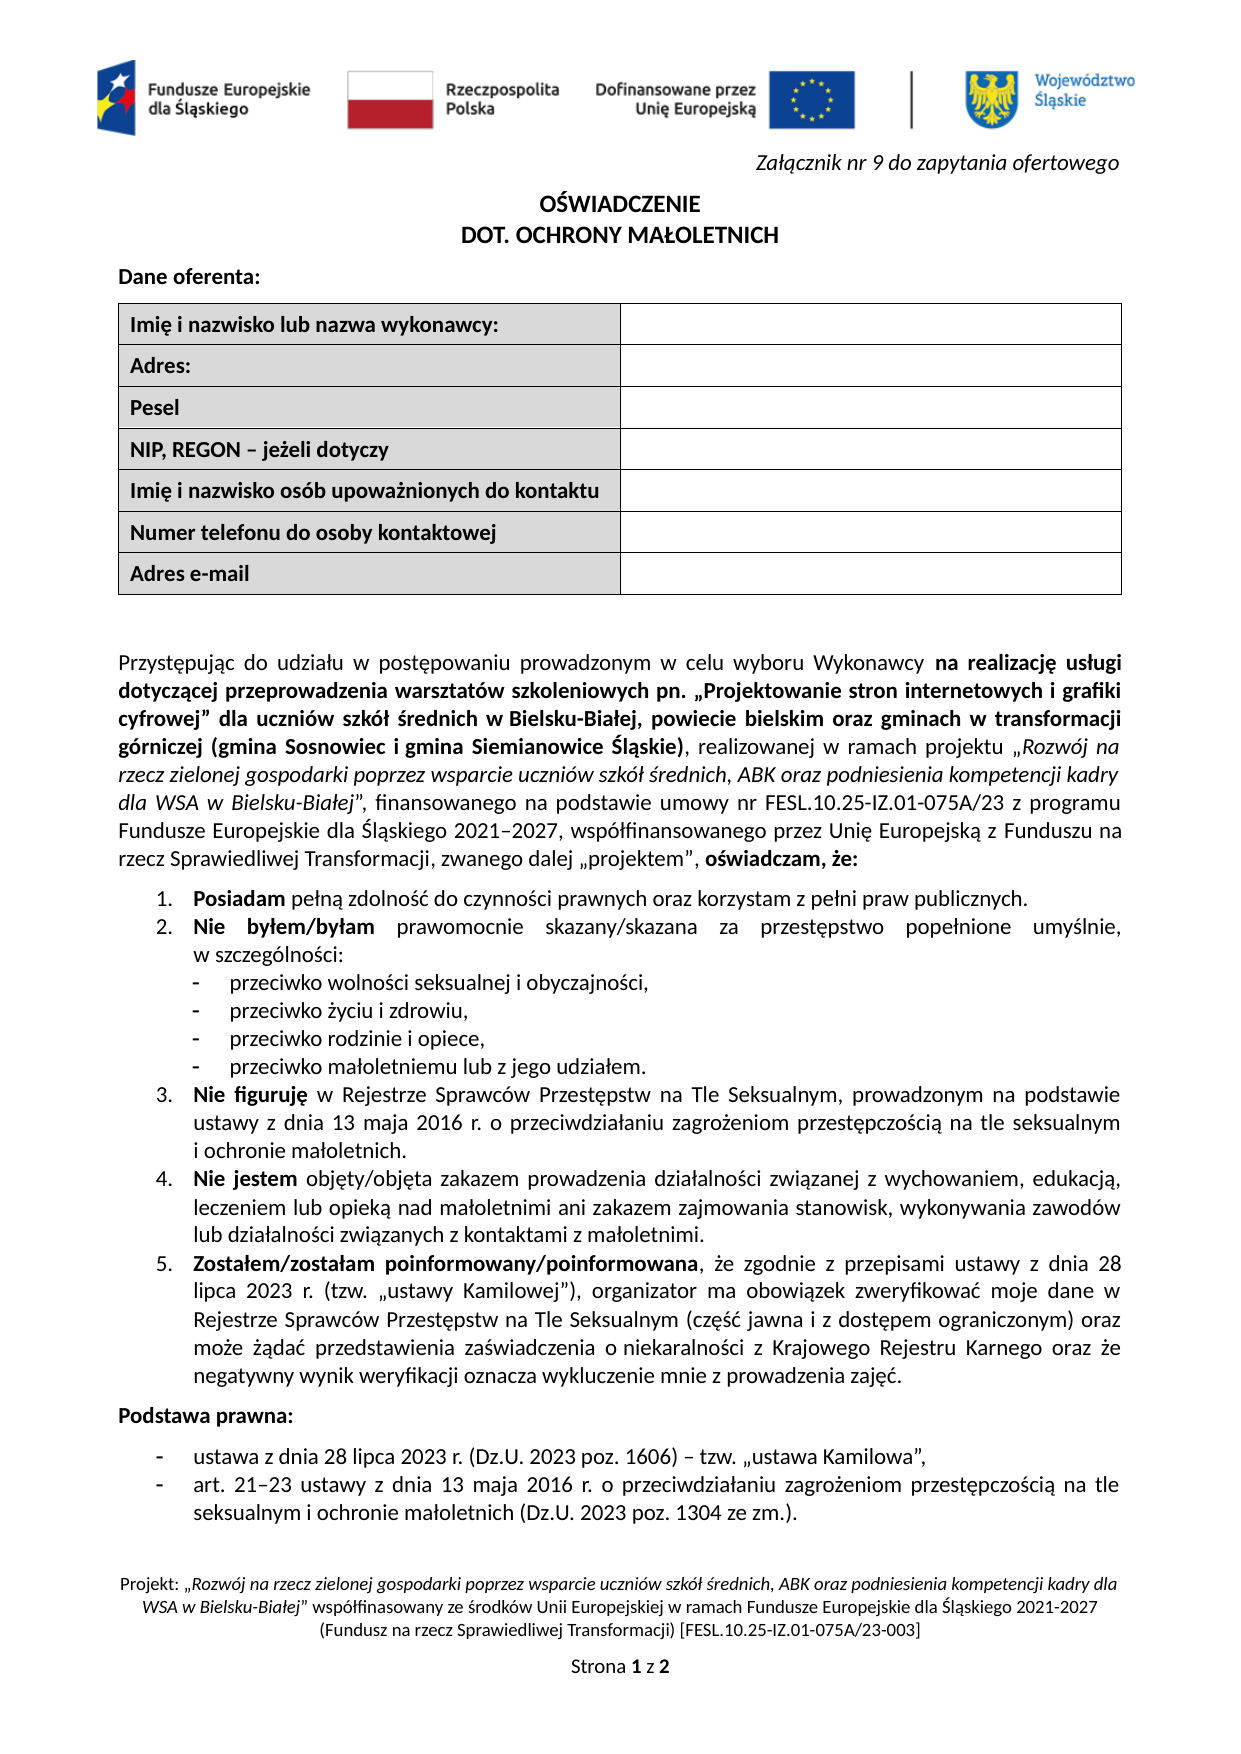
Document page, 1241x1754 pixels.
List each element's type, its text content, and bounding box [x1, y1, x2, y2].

table_cell [621, 512, 1121, 552]
text Podstawa prawna: [118, 1401, 1122, 1429]
list Nie figuruję w Rejestrze Sprawców Przestępstw na Tle Seksualnym, prowadzonym na podstawie ustawy z dnia 13 maja 2016 r. o przeciwdziałaniu zagrożeniom przestępczością na tle seksualnym i ochronie małoletnich. [156, 1081, 1122, 1164]
table_cell [621, 387, 1121, 427]
list Posiadam pełną zdolność do czynności prawnych oraz korzystam z pełni praw publicznych. [156, 884, 1122, 912]
list Nie jestem objęty/objęta zakazem prowadzenia działalności związanej z wychowaniem, edukacją, leczeniem lub opieką nad małoletnimi ani zakazem zajmowania stanowisk, wykonywania zawodów lub działalności związanych z kontaktami z małoletnimi. [156, 1164, 1122, 1249]
table_cell Adres: [119, 345, 620, 386]
table_cell [621, 553, 1121, 594]
table_header Imię i nazwisko lub nazwa wykonawcy: [119, 304, 620, 344]
list Zostałem/zostałam poinformowany/poinformowana, że zgodnie z przepisami ustawy z dnia 28 lipca 2023 r. (tzw. „ustawy Kamilowej”), organizator ma obowiązek zweryfikować moje dane w Rejestrze Sprawców Przestępstw na Tle Seksualnym (część jawna i z dostępem ograniczonym) oraz może żądać przedstawienia zaświadczenia o niekaralności z Krajowego Rejestru Karnego oraz że negatywny wynik weryfikacji oznacza wykluczenie mnie z prowadzenia zajęć. [156, 1249, 1122, 1389]
table_cell Pesel [119, 387, 620, 427]
table_header [621, 304, 1121, 344]
list Nie byłem/byłam prawomocnie skazany/skazana za przestępstwo popełnione umyślnie, w szczególności: [156, 912, 1122, 968]
table_cell Imię i nazwisko osób upoważnionych do kontaktu [119, 470, 620, 511]
list przeciwko życiu i zdrowiu, [192, 996, 1122, 1024]
picture [97, 60, 1135, 136]
table_cell NIP, REGON – jeżeli dotyczy [119, 429, 620, 469]
table_cell [621, 470, 1121, 511]
list przeciwko wolności seksualnej i obyczajności, [192, 968, 1122, 996]
list art. 21–23 ustawy z dnia 13 maja 2016 r. o przeciwdziałaniu zagrożeniom przestępczością na tle seksualnym i ochronie małoletnich (Dz.U. 2023 poz. 1304 ze zm.). [156, 1470, 1122, 1526]
table_cell [621, 345, 1121, 386]
table_cell [621, 429, 1121, 469]
text OŚWIADCZENIE DOT. OCHRONY MAŁOLETNICH [118, 189, 1122, 250]
table_cell Adres e-mail [119, 553, 620, 594]
list przeciwko rodzinie i opiece, [192, 1024, 1122, 1052]
text Przystępując do udziału w postępowaniu prowadzonym w celu wyboru Wykonawcy na realizację usługi dotyczącej przeprowadzenia warsztatów szkoleniowych pn. „Projektowanie stron internetowych i grafiki cyfrowej” dla uczniów szkół średnich w Bielsku-Białej, powiecie bielskim oraz gminach w transformacji górniczej (gmina Sosnowiec i gmina Siemianowice Śląskie), realizowanej w ramach projektu „Rozwój na rzecz zielonej gospodarki poprzez wsparcie uczniów szkół średnich, ABK oraz podniesienia kompetencji kadry dla WSA w Bielsku-Białej”, finansowanego na podstawie umowy nr FESL.10.25-IZ.01-075A/23 z programu Fundusze Europejskie dla Śląskiego 2021–2027, współfinansowanego przez Unię Europejską z Funduszu na rzecz Sprawiedliwej Transformacji, zwanego dalej „projektem”, oświadczam, że: [118, 648, 1122, 872]
list przeciwko małoletniemu lub z jego udziałem. [192, 1052, 1122, 1081]
text Załącznik nr 9 do zapytania ofertowego [118, 131, 1122, 176]
table_cell Numer telefonu do osoby kontaktowej [119, 512, 620, 552]
text Dane oferenta: [118, 262, 1122, 290]
list ustawa z dnia 28 lipca 2023 r. (Dz.U. 2023 poz. 1606) – tzw. „ustawa Kamilowa”, [156, 1442, 1122, 1470]
